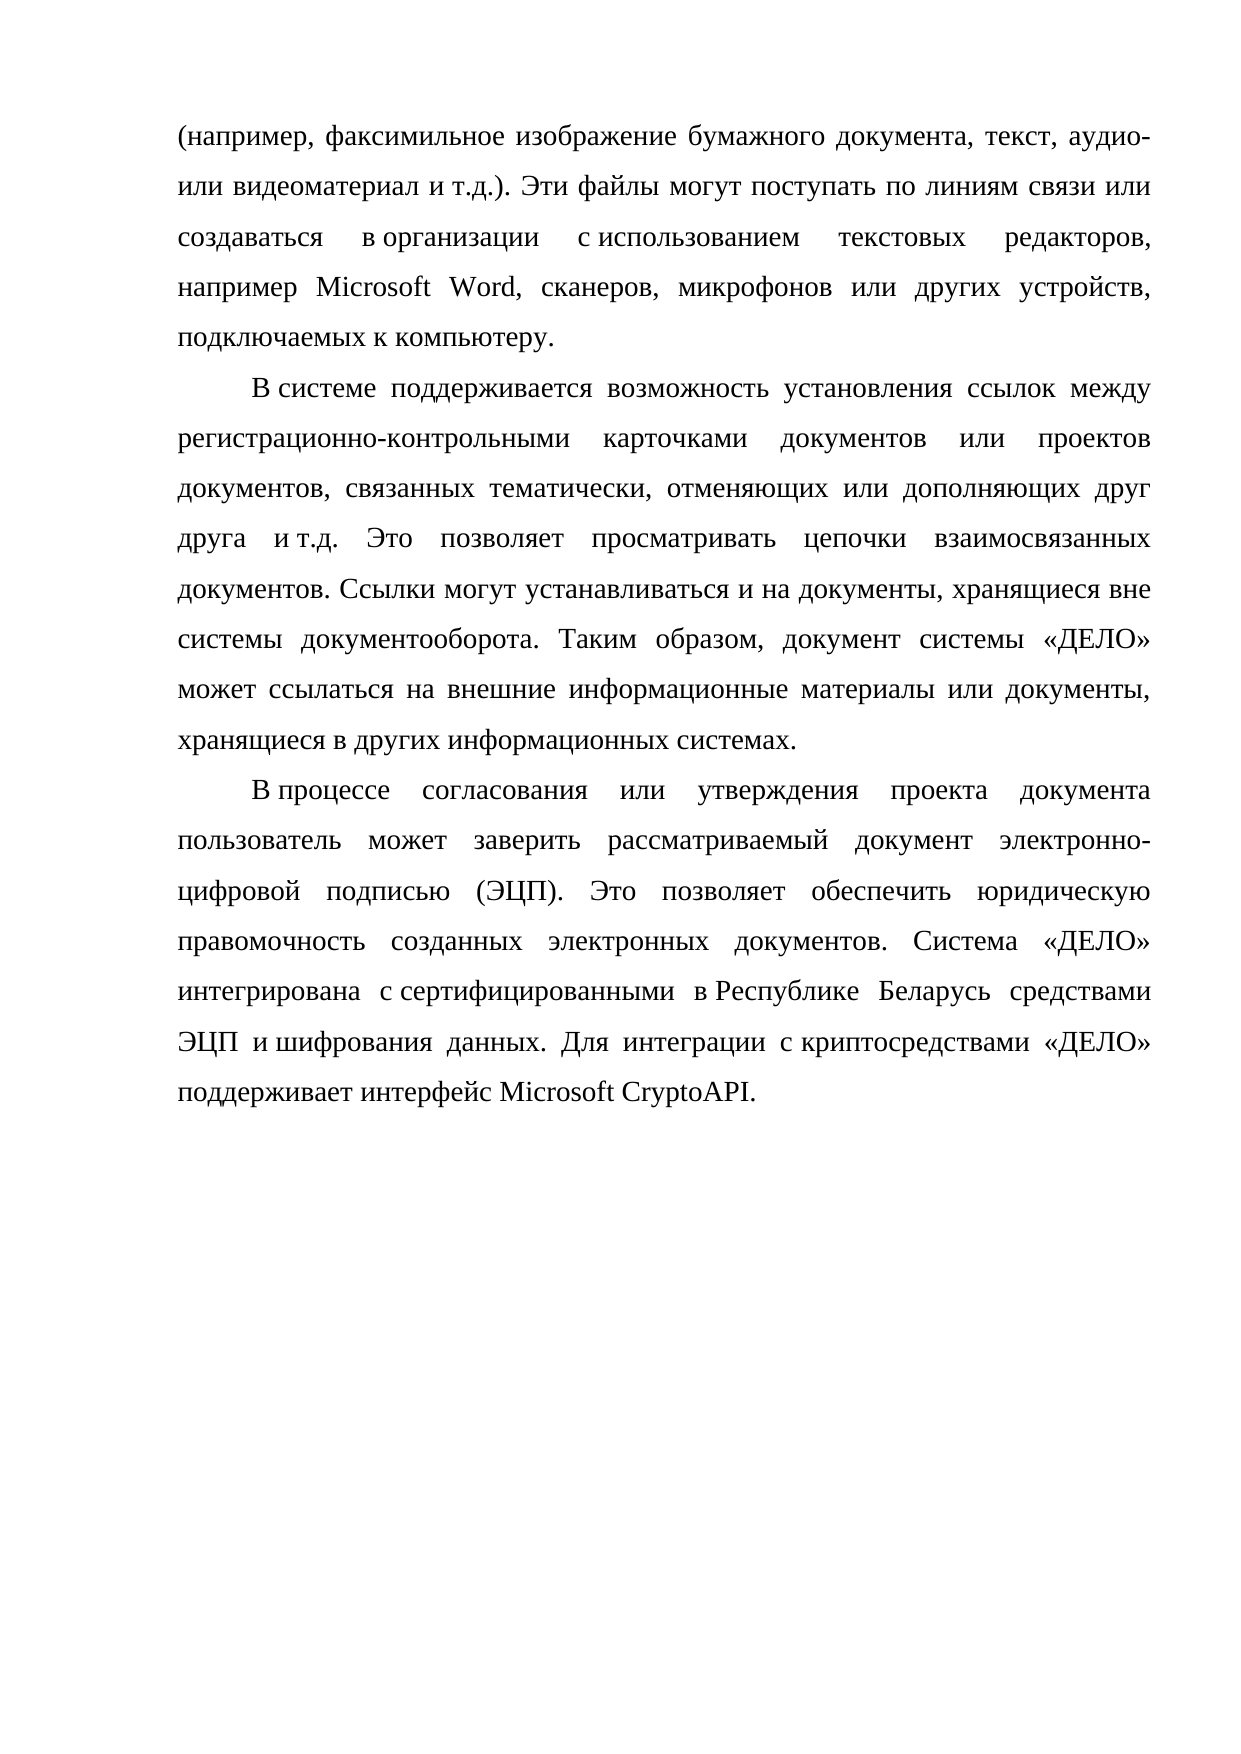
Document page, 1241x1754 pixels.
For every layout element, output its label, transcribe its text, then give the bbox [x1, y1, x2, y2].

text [177, 118, 1152, 353]
text В системе поддерживается возможность установления ссылок между регистрационно-контрольными карточками документов или проектов документов, связанных тематически, отменяющих или дополняющих друг друга и т.д. Это позволяет просматривать цепочки взаимосвязанных документов. Ссылки могут устанавливаться и на документы, хранящиеся вне системы документооборота. Таким образом, документ системы «ДЕЛО» может ссылаться на внешние информационные материалы или документы, хранящиеся в других информационных системах. [177, 370, 1152, 755]
text В процессе согласования или утверждения проекта документа пользователь может заверить рассматриваемый документ электронно-цифровой подписью (ЭЦП). Это позволяет обеспечить юридическую правомочность созданных электронных документов. Система «ДЕЛО» интегрирована с сертифицированными в Республике Беларусь средствами ЭЦП и шифрования данных. Для интеграции с криптосредствами «ДЕЛО» поддерживает интерфейс Microsoft CryptoAPI. [177, 772, 1152, 1108]
